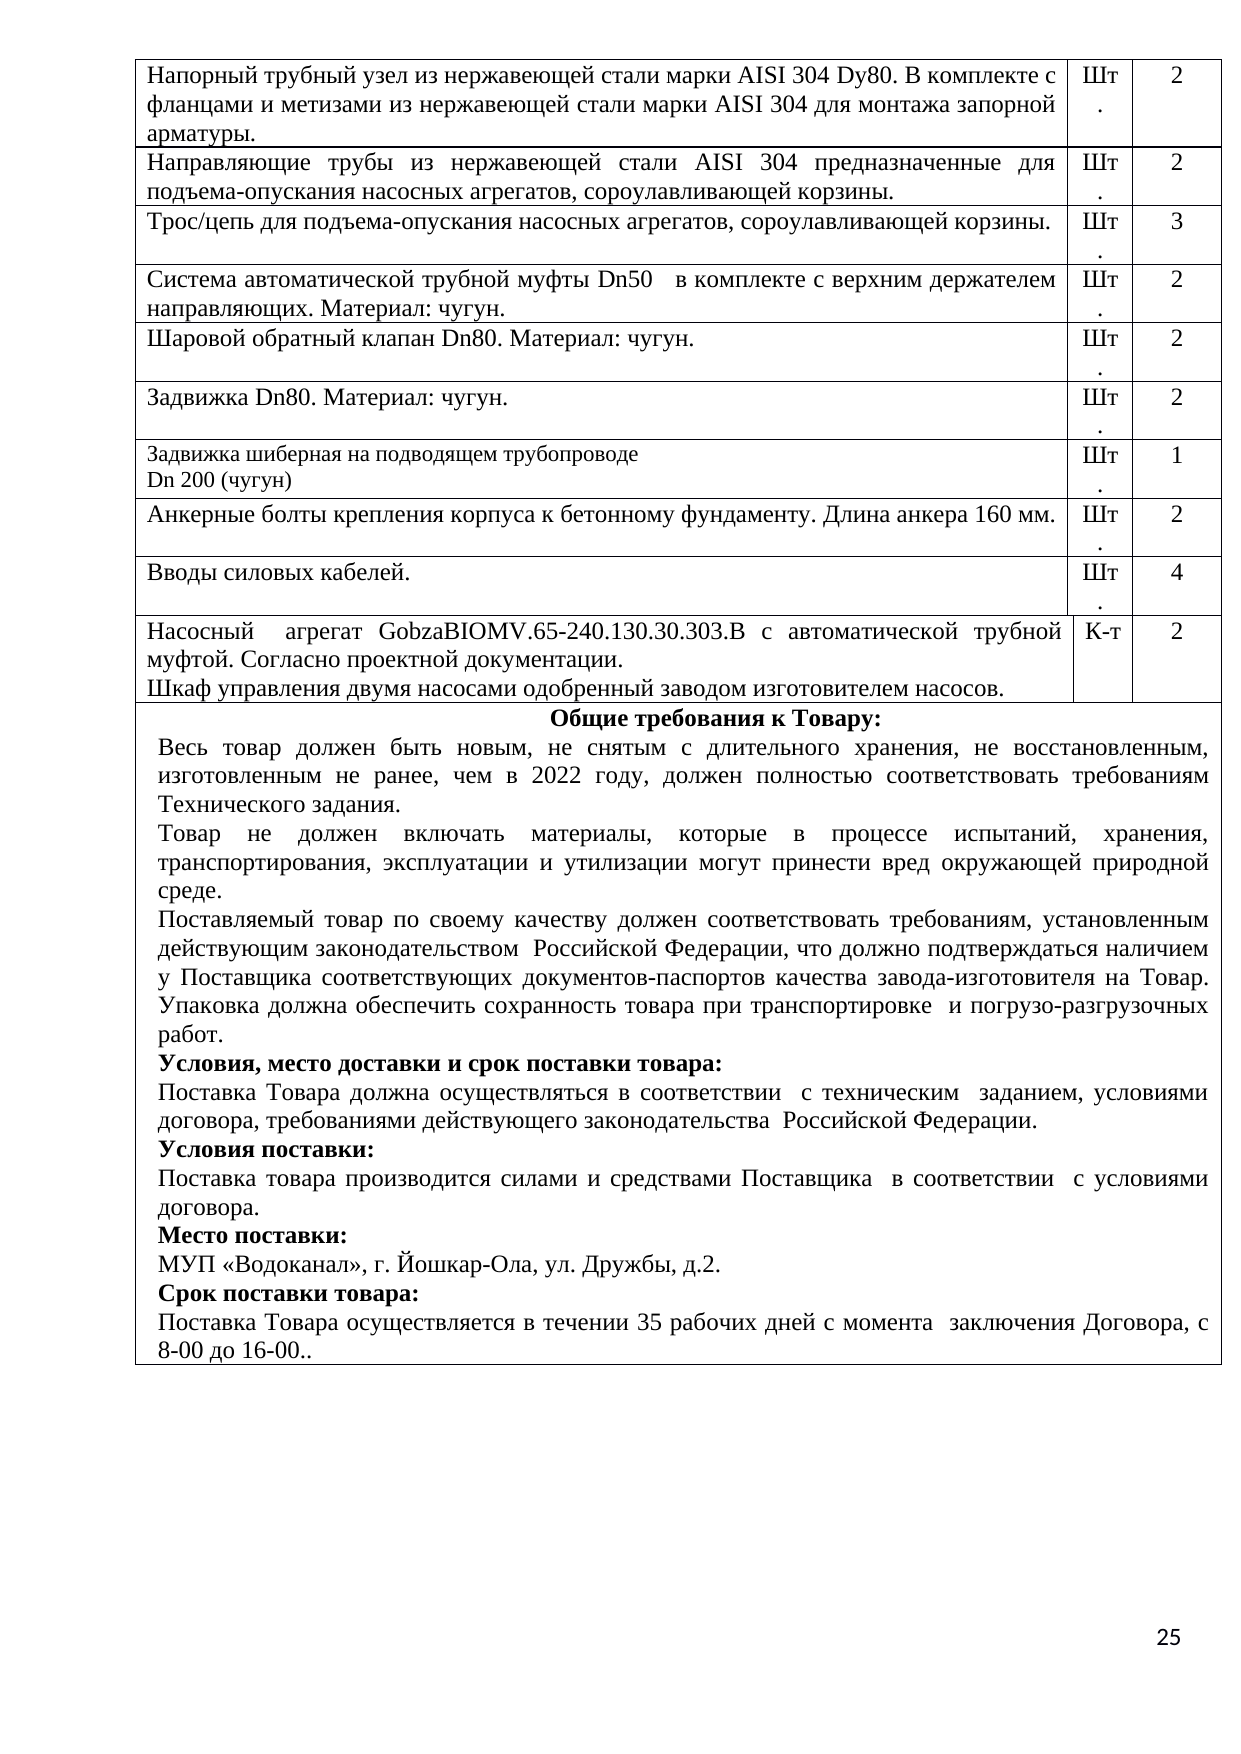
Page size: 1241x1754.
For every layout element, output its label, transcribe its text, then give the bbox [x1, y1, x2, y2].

table_cell Шт. [1068, 499, 1132, 556]
table_cell 3 [1133, 206, 1221, 263]
table_cell Задвижка Dn80. Материал: чугун. [136, 382, 1067, 439]
table_cell Шт. [1068, 557, 1132, 615]
table_cell Вводы силовых кабелей. [136, 557, 1067, 615]
table_cell 1 [1133, 440, 1221, 498]
table_cell 2 [1133, 499, 1221, 556]
table_cell Система автоматической трубной муфты Dn50 в комплекте с верхним держателем направляющих. Материал: чугун. [136, 265, 1067, 322]
table_cell Шт. [1068, 206, 1132, 263]
table_cell Шт. [1068, 323, 1132, 381]
table_cell Направляющие трубы из нержавеющей стали AISI 304 предназначенные для подъема-опускания насосных агрегатов, сороулавливающей корзины. [136, 148, 1067, 205]
table_cell Насосный агрегат GobzaBIOMV.65-240.130.30.303.B с автоматической трубной муфтой. Согласно проектной документации. Шкаф управления двумя насосами одобренный заводом изготовителем насосов. [136, 616, 1073, 702]
table_cell Напорный трубный узел из нержавеющей стали марки AISI 304 Dy80. В комплекте с фланцами и метизами из нержавеющей стали марки AISI 304 для монтажа запорной арматуры. [136, 60, 1067, 146]
table_cell Задвижка шиберная на подводящем трубопроводе Dn 200 (чугун) [136, 440, 1067, 498]
table_cell 2 [1133, 616, 1221, 702]
table_cell К-т [1074, 616, 1132, 702]
table_cell 2 [1133, 148, 1221, 205]
table_cell 4 [1133, 557, 1221, 615]
table_cell Шт. [1068, 148, 1132, 205]
table_cell Трос/цепь для подъема-опускания насосных агрегатов, сороулавливающей корзины. [136, 206, 1067, 263]
table_cell 2 [1133, 265, 1221, 322]
table_cell Шт. [1068, 440, 1132, 498]
table_cell Шт. [1068, 265, 1132, 322]
table_cell Шт. [1068, 382, 1132, 439]
table_cell Анкерные болты крепления корпуса к бетонному фундаменту. Длина анкера 160 мм. [136, 499, 1067, 556]
table_cell Шт. [1068, 60, 1132, 146]
table_cell 2 [1133, 382, 1221, 439]
table_cell 2 [1133, 323, 1221, 381]
table_cell Шаровой обратный клапан Dn80. Материал: чугун. [136, 323, 1067, 381]
table_cell 2 [1133, 60, 1221, 146]
table_cell Общие требования к Товару: Весь товар должен быть новым, не снятым с длительного хранения, не восстановленным, изготовленным не ранее, чем в 2022 году, должен полностью соответствовать требованиям Технического задания. Товар не должен включать материалы, которые в процессе испытаний, хранения, транспортирования, эксплуатации и утилизации могут принести вред окружающей природной среде. Поставляемый товар по своему качеству должен соответствовать требованиям, установленным действующим законодательством Российской Федерации, что должно подтверждаться наличием у Поставщика соответствующих документов-паспортов качества завода-изготовителя на Товар. Упаковка должна обеспечить сохранность товара при транспортировке и погрузо-разгрузочных работ. Условия, место доставки и срок поставки товара: Поставка Товара должна осуществляться в соответствии с техническим заданием, условиями договора, требованиями действующего законодательства Российской Федерации. Условия поставки: Поставка товара производится силами и средствами Поставщика в соответствии с условиями договора. Место поставки: МУП «Водоканал», г. Йошкар-Ола, ул. Дружбы, д.2. Срок поставки товара: Поставка Товара осуществляется в течении 35 рабочих дней с момента заключения Договора, с 8-00 до 16-00.. [136, 703, 1221, 1364]
